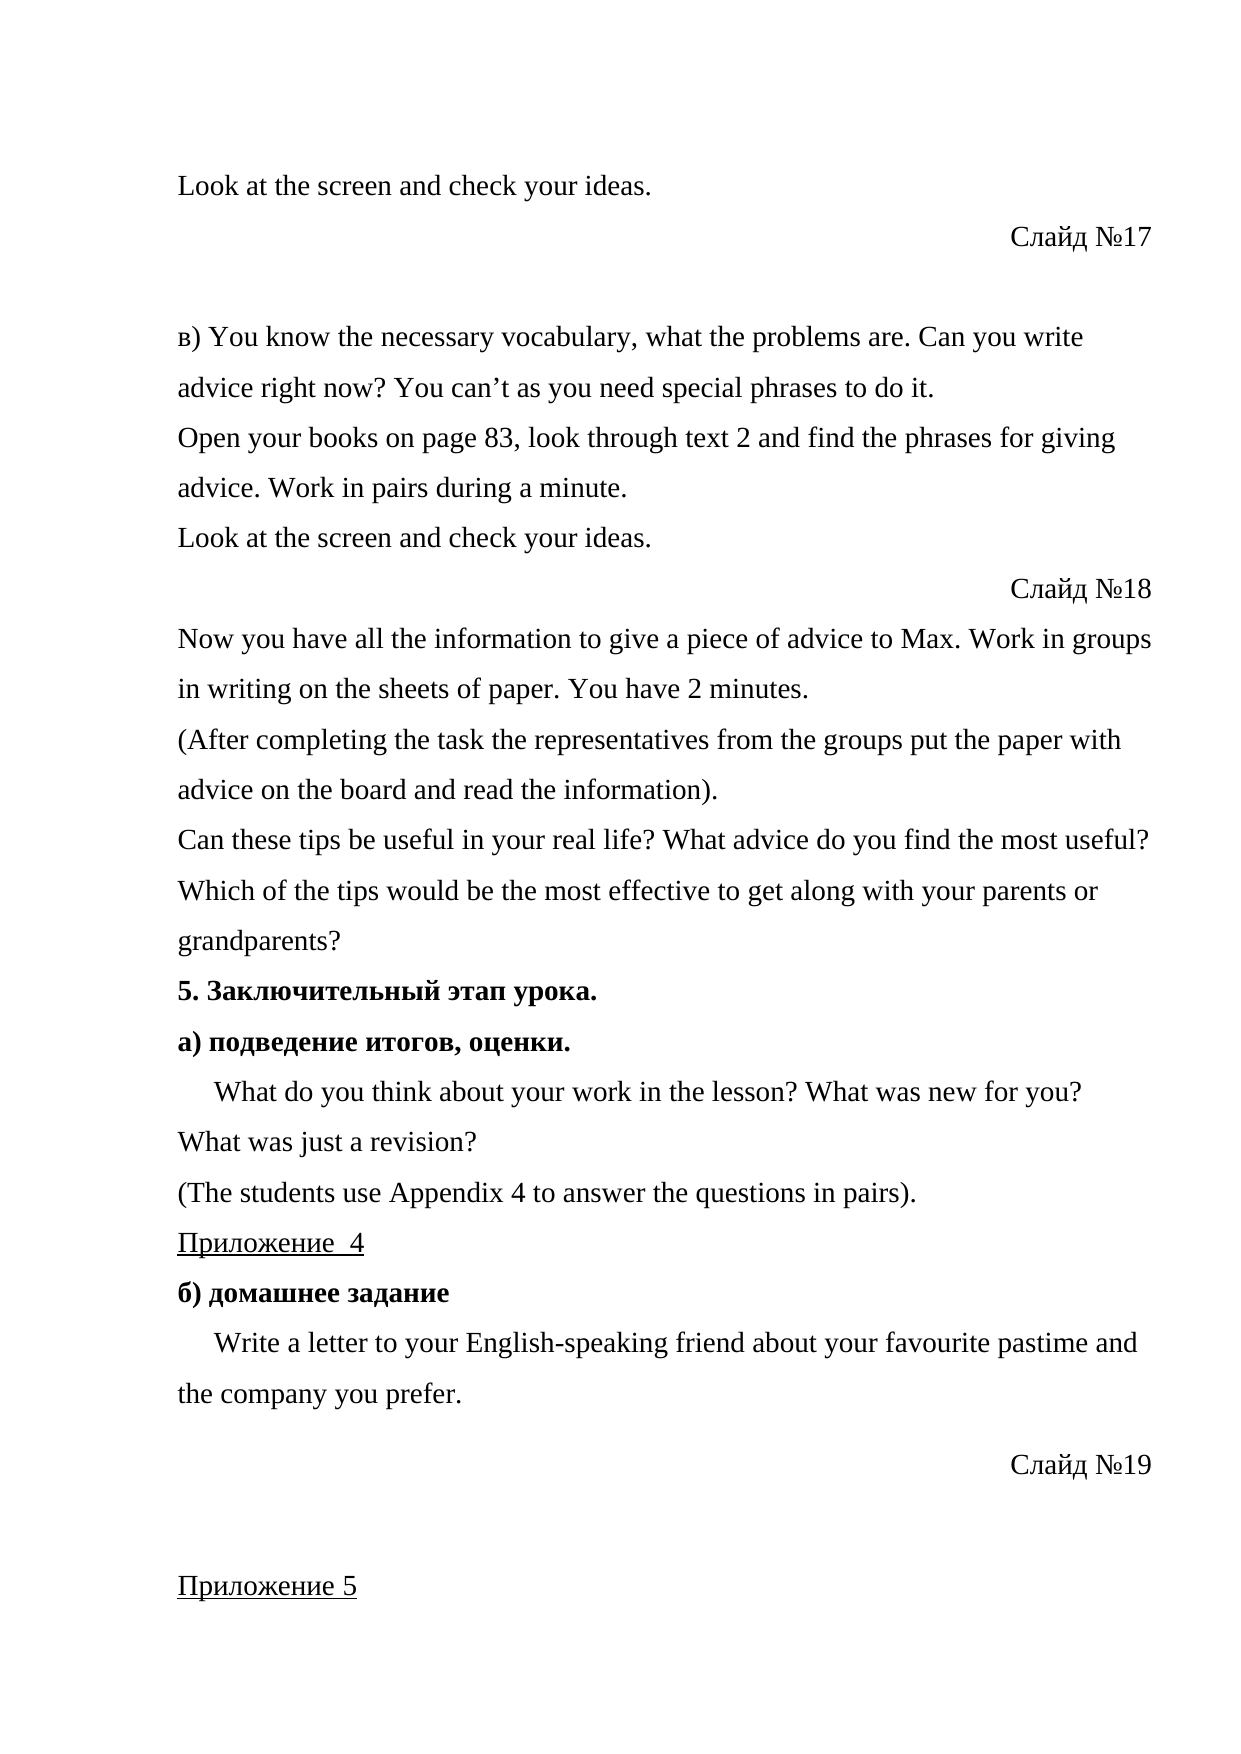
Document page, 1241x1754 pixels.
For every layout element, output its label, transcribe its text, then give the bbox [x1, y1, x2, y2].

text Слайд №18 [177, 571, 1152, 604]
text Приложение 4 [177, 1225, 1152, 1258]
text Look at the screen and check your ideas. [177, 168, 1152, 202]
text Can these tips be useful in your real life? What advice do you find the most useful? Which of the tips would be the most effective to get along with your parents or grandparents? [177, 822, 1152, 957]
text а) подведение итогов, оценки. [177, 1024, 1152, 1057]
text Слайд №19 [177, 1447, 1152, 1481]
text (The students use Appendix 4 to answer the questions in pairs). [177, 1175, 1152, 1208]
text в) You know the necessary vocabulary, what the problems are. Can you write advice right now? You can’t as you need special phrases to do it. [177, 319, 1152, 403]
text Слайд №17 [177, 219, 1152, 252]
text 5. Заключительный этап урока. [177, 973, 1152, 1007]
text Write a letter to your English-speaking friend about your favourite pastime and the company you prefer. [177, 1326, 1152, 1409]
text (After completing the task the representatives from the groups put the paper with advice on the board and read the information). [177, 722, 1152, 806]
text What do you think about your work in the lesson? What was new for you? What was just a revision? [177, 1074, 1152, 1158]
text Приложение 5 [177, 1568, 1152, 1602]
text Look at the screen and check your ideas. [177, 521, 1152, 554]
text Open your books on page 83, look through text 2 and find the phrases for giving advice. Work in pairs during a minute. [177, 420, 1152, 504]
text б) домашнее задание [177, 1275, 1152, 1309]
text Now you have all the information to give a piece of advice to Max. Work in groups in writing on the sheets of paper. You have 2 minutes. [177, 621, 1152, 705]
